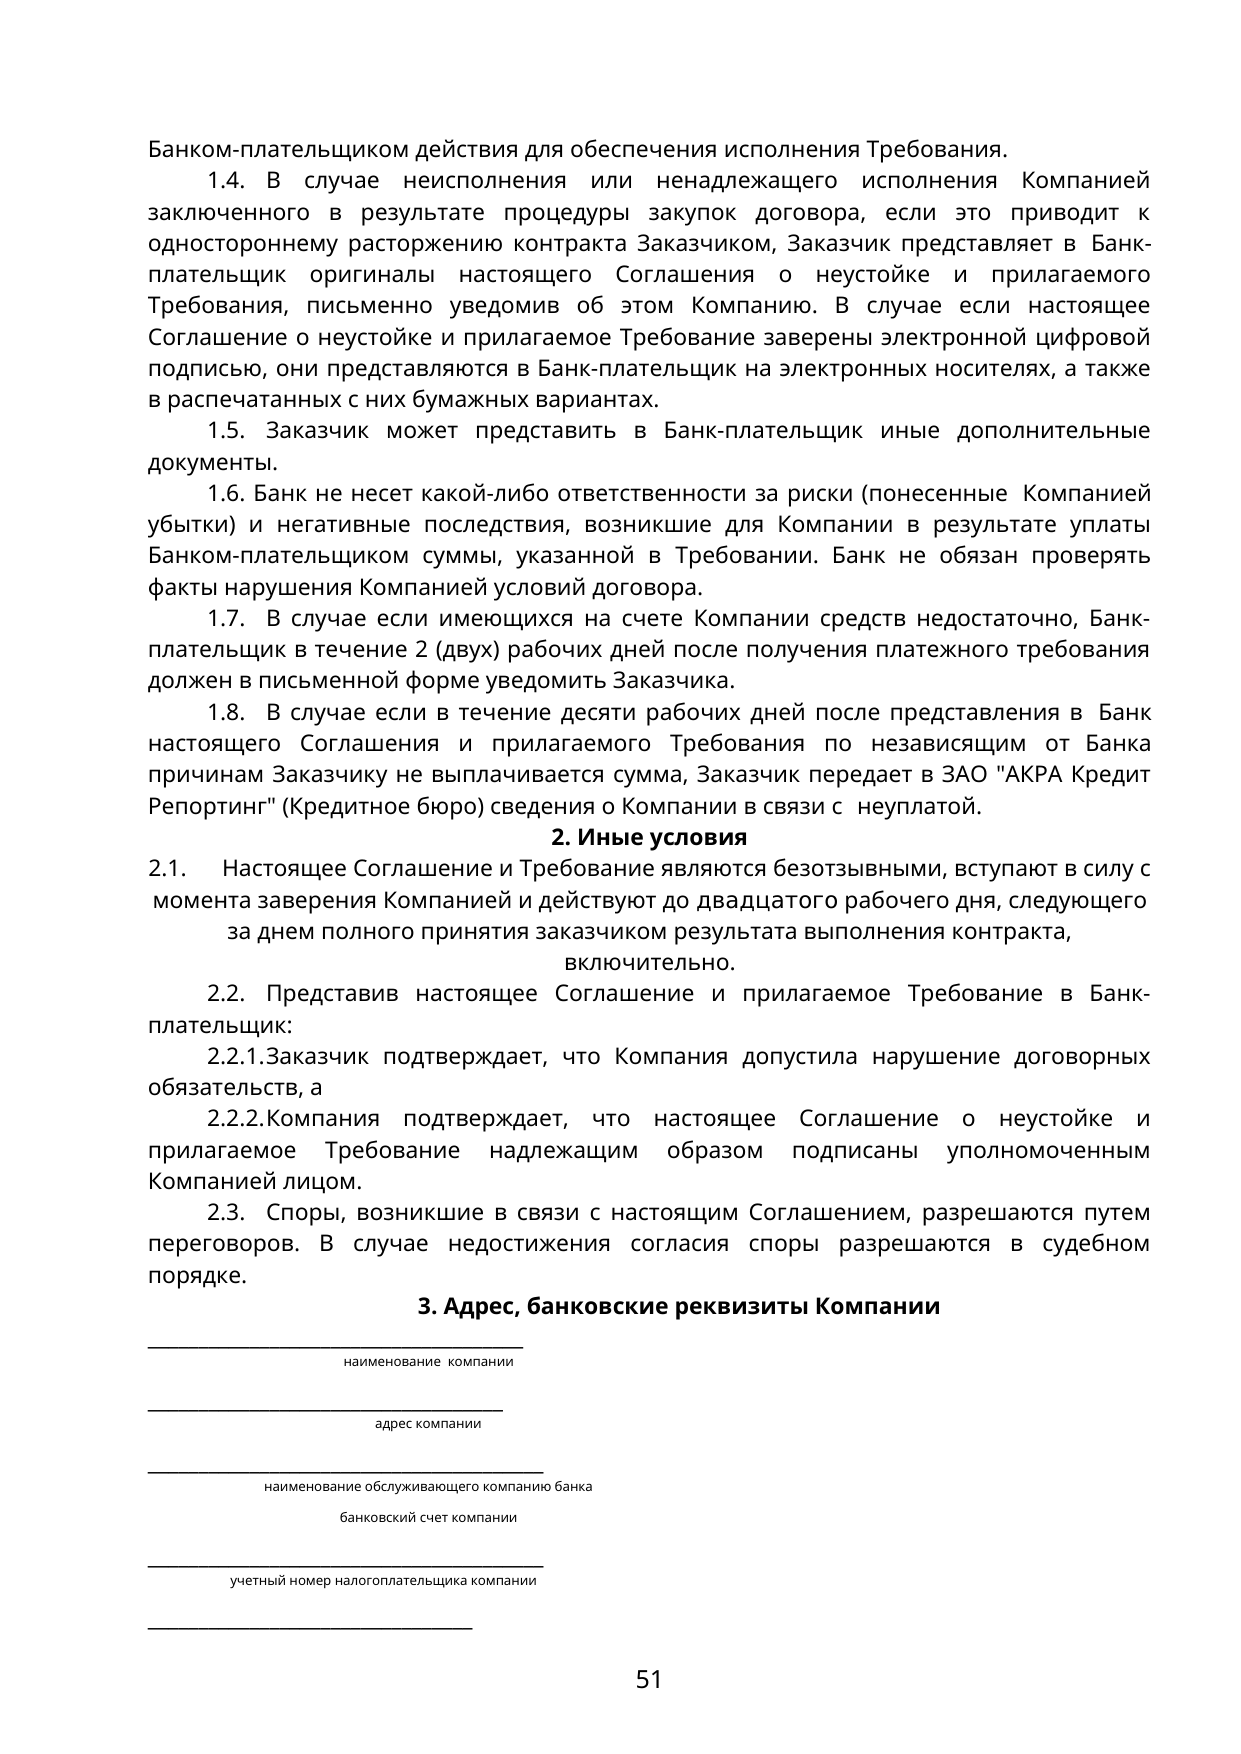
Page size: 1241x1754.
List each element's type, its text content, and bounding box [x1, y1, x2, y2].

text адрес компании [148, 1415, 709, 1446]
text 2. Иные условия [148, 821, 1152, 852]
text 2.2. Представив настоящее Соглашение и прилагаемое Требование в Банк-плательщик: [148, 977, 1152, 1040]
text 1.8. В случае если в течение десяти рабочих дней после представления в Банк настоящего Соглашения и прилагаемого Требования по независящим от Банка причинам Заказчику не выплачивается сумма, Заказчик передает в ЗАО "АКРА Кредит Репортинг" (Кредитное бюро) сведения о Компании в связи с неуплатой. [148, 696, 1152, 821]
text 2.2.2. Компания подтверждает, что настоящее Соглашение о неустойке и прилагаемое Требование надлежащим образом подписаны уполномоченным Компанией лицом. [148, 1102, 1152, 1196]
text _____________________________________ [148, 1321, 1152, 1352]
text ___________________________________ [148, 1383, 709, 1415]
text наименование обслуживающего компанию банка [148, 1477, 709, 1508]
text 3. Адрес, банковские реквизиты Компании [148, 1290, 1152, 1321]
text 1.7. В случае если имеющихся на счете Компании средств недостаточно, Банк-плательщик в течение 2 (двух) рабочих дней после получения платежного требования должен в письменной форме уведомить Заказчика. [148, 602, 1152, 696]
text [148, 133, 1152, 164]
text 1.4. В случае неисполнения или ненадлежащего исполнения Компанией заключенного в результате процедуры закупок договора, если это приводит к одностороннему расторжению контракта Заказчиком, Заказчик представляет в Банк-плательщик оригиналы настоящего Соглашения о неустойке и прилагаемого Требования, письменно уведомив об этом Компанию. В случае если настоящее Соглашение о неустойке и прилагаемое Требование заверены электронной цифровой подписью, они представляются в Банк-плательщик на электронных носителях, а также в распечатанных с них бумажных вариантах. [148, 164, 1152, 414]
text 2.2.1. Заказчик подтверждает, что Компания допустила нарушение договорных обязательств, а [148, 1040, 1152, 1102]
text 1.5. Заказчик может представить в Банк-плательщик иные дополнительные документы. [148, 414, 1152, 477]
text учетный номер налогоплательщика компании ________________________________ [148, 1571, 709, 1633]
text 2.3. Споры, возникшие в связи с настоящим Соглашением, разрешаются путем переговоров. В случае недостижения согласия споры разрешаются в судебном порядке. [148, 1196, 1152, 1290]
text банковский счет компании [148, 1508, 709, 1540]
text 1.6. Банк не несет какой-либо ответственности за риски (понесенные Компанией убытки) и негативные последствия, возникшие для Компании в результате уплаты Банком-плательщиком суммы, указанной в Требовании. Банк не обязан проверять факты нарушения Компанией условий договора. [148, 477, 1152, 602]
text наименование компании [148, 1352, 709, 1383]
text _______________________________________ [148, 1540, 1152, 1571]
text 2.1. Настоящее Соглашение и Требование являются безотзывными, вступают в силу с момента заверения Компанией и действуют до двадцатого рабочего дня, следующего за днем полного принятия заказчиком результата выполнения контракта, включительно. [148, 852, 1152, 977]
text _______________________________________ [148, 1446, 1152, 1477]
